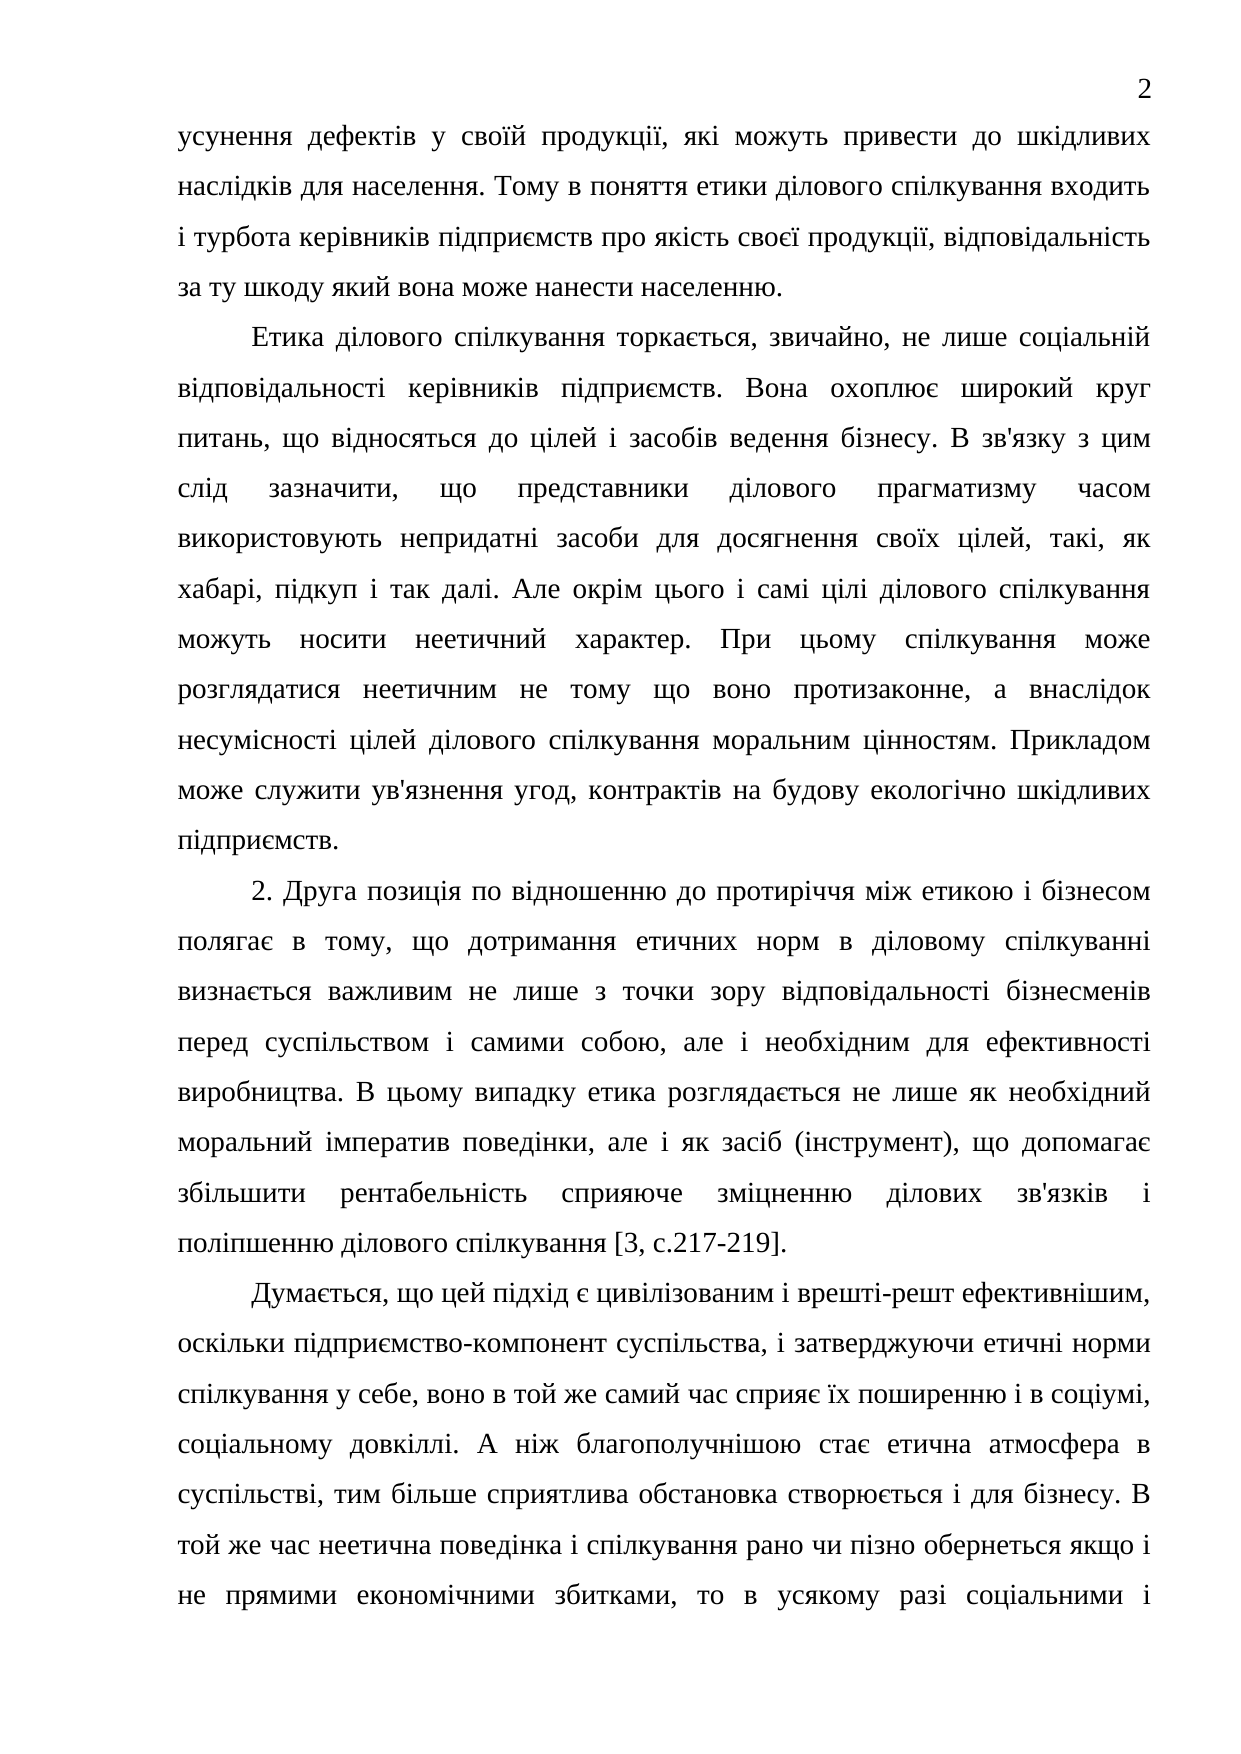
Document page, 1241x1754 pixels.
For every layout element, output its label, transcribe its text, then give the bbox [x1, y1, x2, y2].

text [177, 118, 1152, 303]
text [177, 1275, 1152, 1611]
text Етика ділового спілкування торкається, звичайно, не лише соціальній відповідальності керівників підприємств. Вона охоплює широкий круг питань, що відносяться до цілей і засобів ведення бізнесу. В зв'язку з цим слід зазначити, що представники ділового прагматизму часом використовують непридатні засоби для досягнення своїх цілей, такі, як хабарі, підкуп і так далі. Але окрім цього і самі цілі ділового спілкування можуть носити неетичний характер. При цьому спілкування може розглядатися неетичним не тому що воно протизаконне, а внаслідок несумісності цілей ділового спілкування моральним цінностям. Прикладом може служити ув'язнення угод, контрактів на будову екологічно шкідливих підприємств. [177, 319, 1152, 856]
text 2. Друга позиція по відношенню до протиріччя між етикою і бізнесом полягає в тому, що дотримання етичних норм в діловому спілкуванні визнається важливим не лише з точки зору відповідальності бізнесменів перед суспільством і самими собою, але і необхідним для ефективності виробництва. В цьому випадку етика розглядається не лише як необхідний моральний імператив поведінки, але і як засіб (інструмент), що допомагає збільшити рентабельність сприяюче зміцненню ділових зв'язків і поліпшенню ділового спілкування [3, с.217-219]. [177, 873, 1152, 1258]
